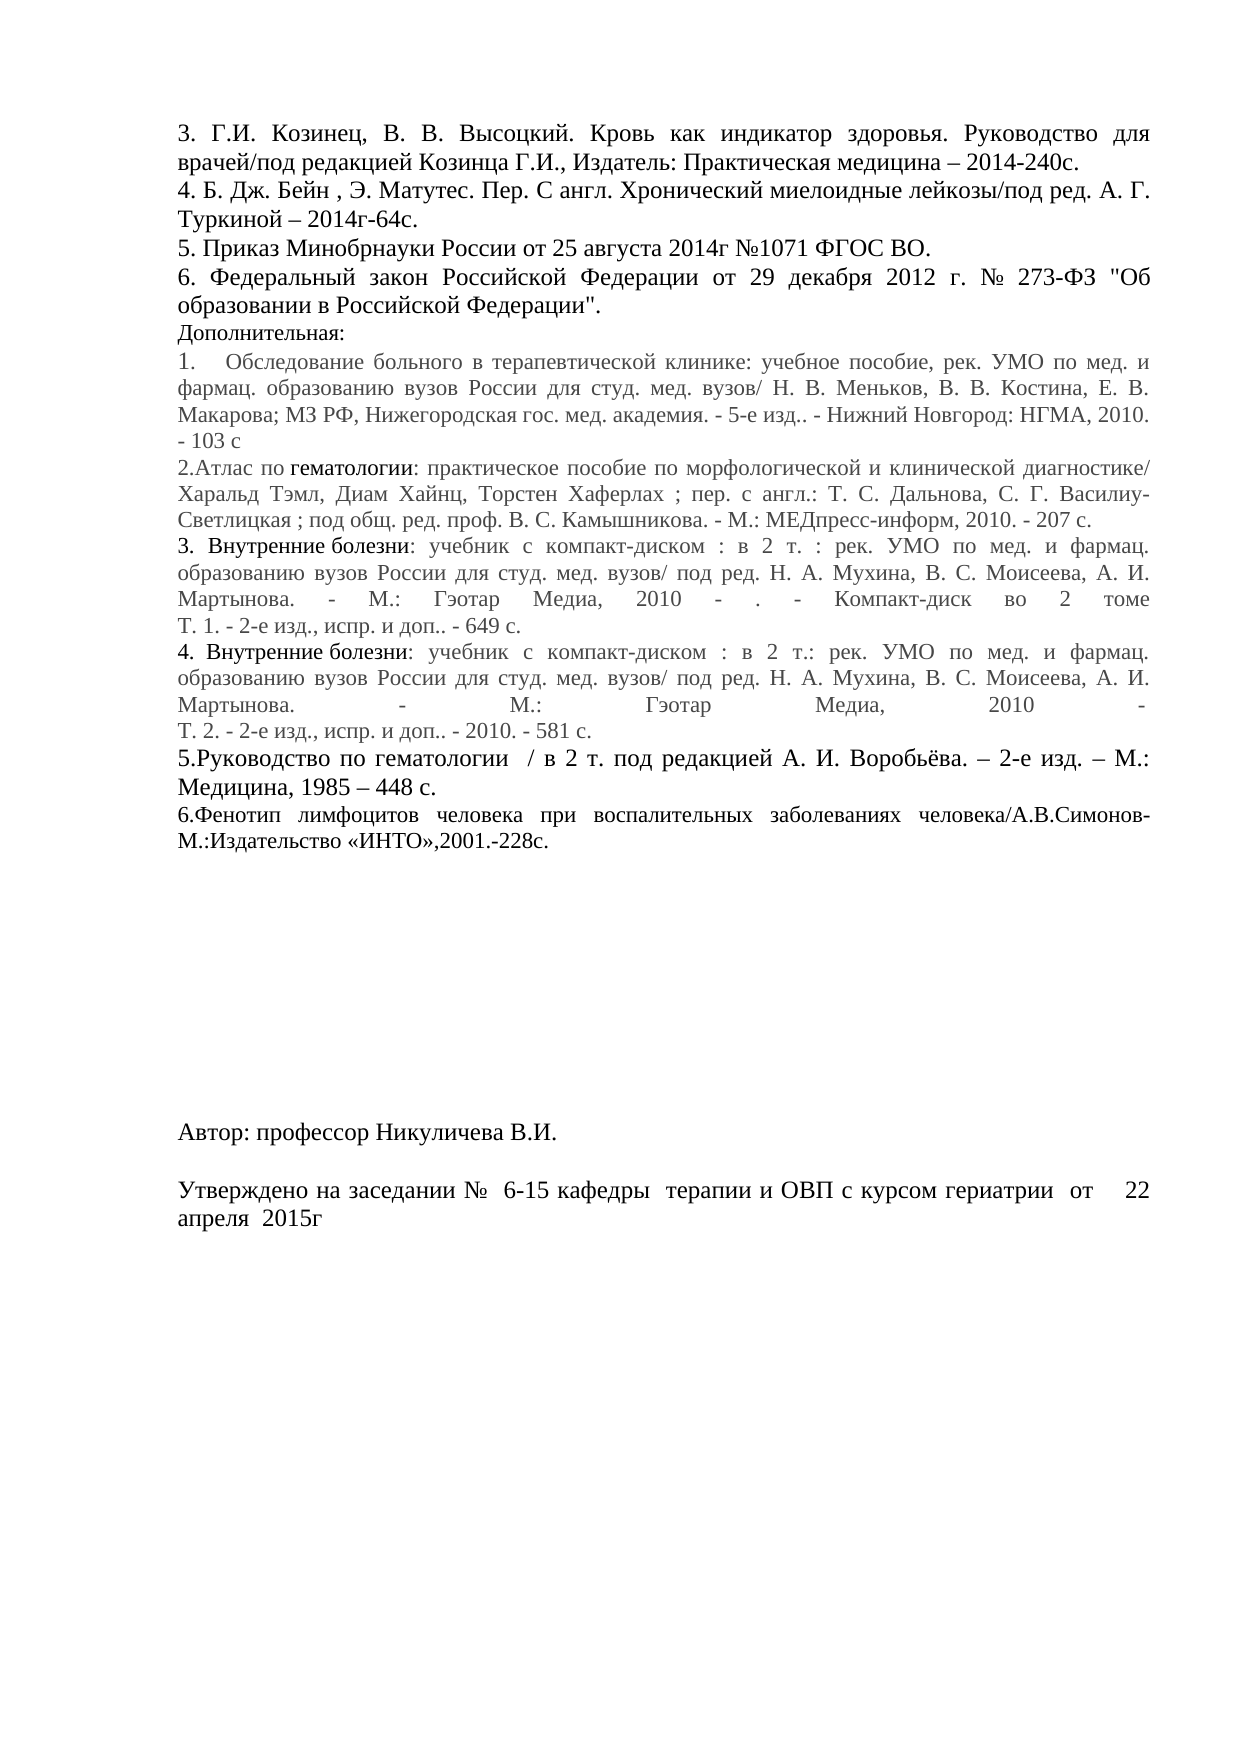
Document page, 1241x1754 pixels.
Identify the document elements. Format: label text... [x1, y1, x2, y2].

text 3. Внутренние болезни: учебник с компакт-диском : в 2 т. : рек. УМО по мед. и фармац. образованию вузов России для студ. мед. вузов/ под ред. Н. А. Мухина, В. С. Моисеева, А. И. Мартынова. - М.: Гэотар Медиа, 2010 - . - Компакт-диск во 2 томе Т. 1. - 2-е изд., испр. и доп.. - 649 с. [177, 533, 1152, 638]
text 1. Обследование больного в терапевтической клинике: учебное пособие, рек. УМО по мед. и фармац. образованию вузов России для студ. мед. вузов/ Н. В. Меньков, В. В. Костина, Е. В. Макарова; МЗ РФ, Нижегородская гос. мед. академия. - 5-е изд.. - Нижний Новгород: НГМА, 2010. - 103 с [177, 346, 1152, 453]
text Автор: профессор Никуличева В.И. [177, 1117, 1152, 1146]
text 5. Приказ Минобрнауки России от 25 августа 2014г №1071 ФГОС ВО. [177, 233, 1152, 262]
text 6. Федеральный закон Российской Федерации от 29 декабря 2012 г. № 273-ФЗ "Об образовании в Российской Федерации". [177, 262, 1152, 319]
text 3. Г.И. Козинец, В. В. Высоцкий. Кровь как индикатор здоровья. Руководство для врачей/под редакцией Козинца Г.И., Издатель: Практическая медицина – 2014-240с. [177, 118, 1152, 176]
text 2.Атлас по гематологии: практическое пособие по морфологической и клинической диагностике/ Харальд Тэмл, Диам Хайнц, Торстен Хаферлах ; пер. с англ.: Т. С. Дальнова, С. Г. Василиу-Светлицкая ; под общ. ред. проф. В. С. Камышникова. - М.: МЕДпресс-информ, 2010. - 207 с. [177, 453, 1152, 533]
text Утверждено на заседании № 6-15 кафедры терапии и ОВП с курсом гериатрии от 22 апреля 2015г [177, 1175, 1152, 1232]
text Дополнительная: [177, 319, 1152, 346]
text 4. Б. Дж. Бейн , Э. Матутес. Пер. С англ. Хронический миелоидные лейкозы/под ред. А. Г. Туркиной – 2014г-64с. [177, 176, 1152, 233]
text 5.Руководство по гематологии / в 2 т. под редакцией А. И. Воробьёва. – 2-е изд. – М.: Медицина, 1985 – 448 с. [177, 743, 1152, 801]
text 4. Внутренние болезни: учебник с компакт-диском : в 2 т.: рек. УМО по мед. и фармац. образованию вузов России для студ. мед. вузов/ под ред. Н. А. Мухина, В. С. Моисеева, А. И. Мартынова. - М.: Гэотар Медиа, 2010 - Т. 2. - 2-е изд., испр. и доп.. - 2010. - 581 с. [177, 638, 1152, 743]
text 6.Фенотип лимфоцитов человека при воспалительных заболеваниях человека/А.В.Симонов-М.:Издательство «ИНТО»,2001.-228с. [177, 801, 1152, 854]
